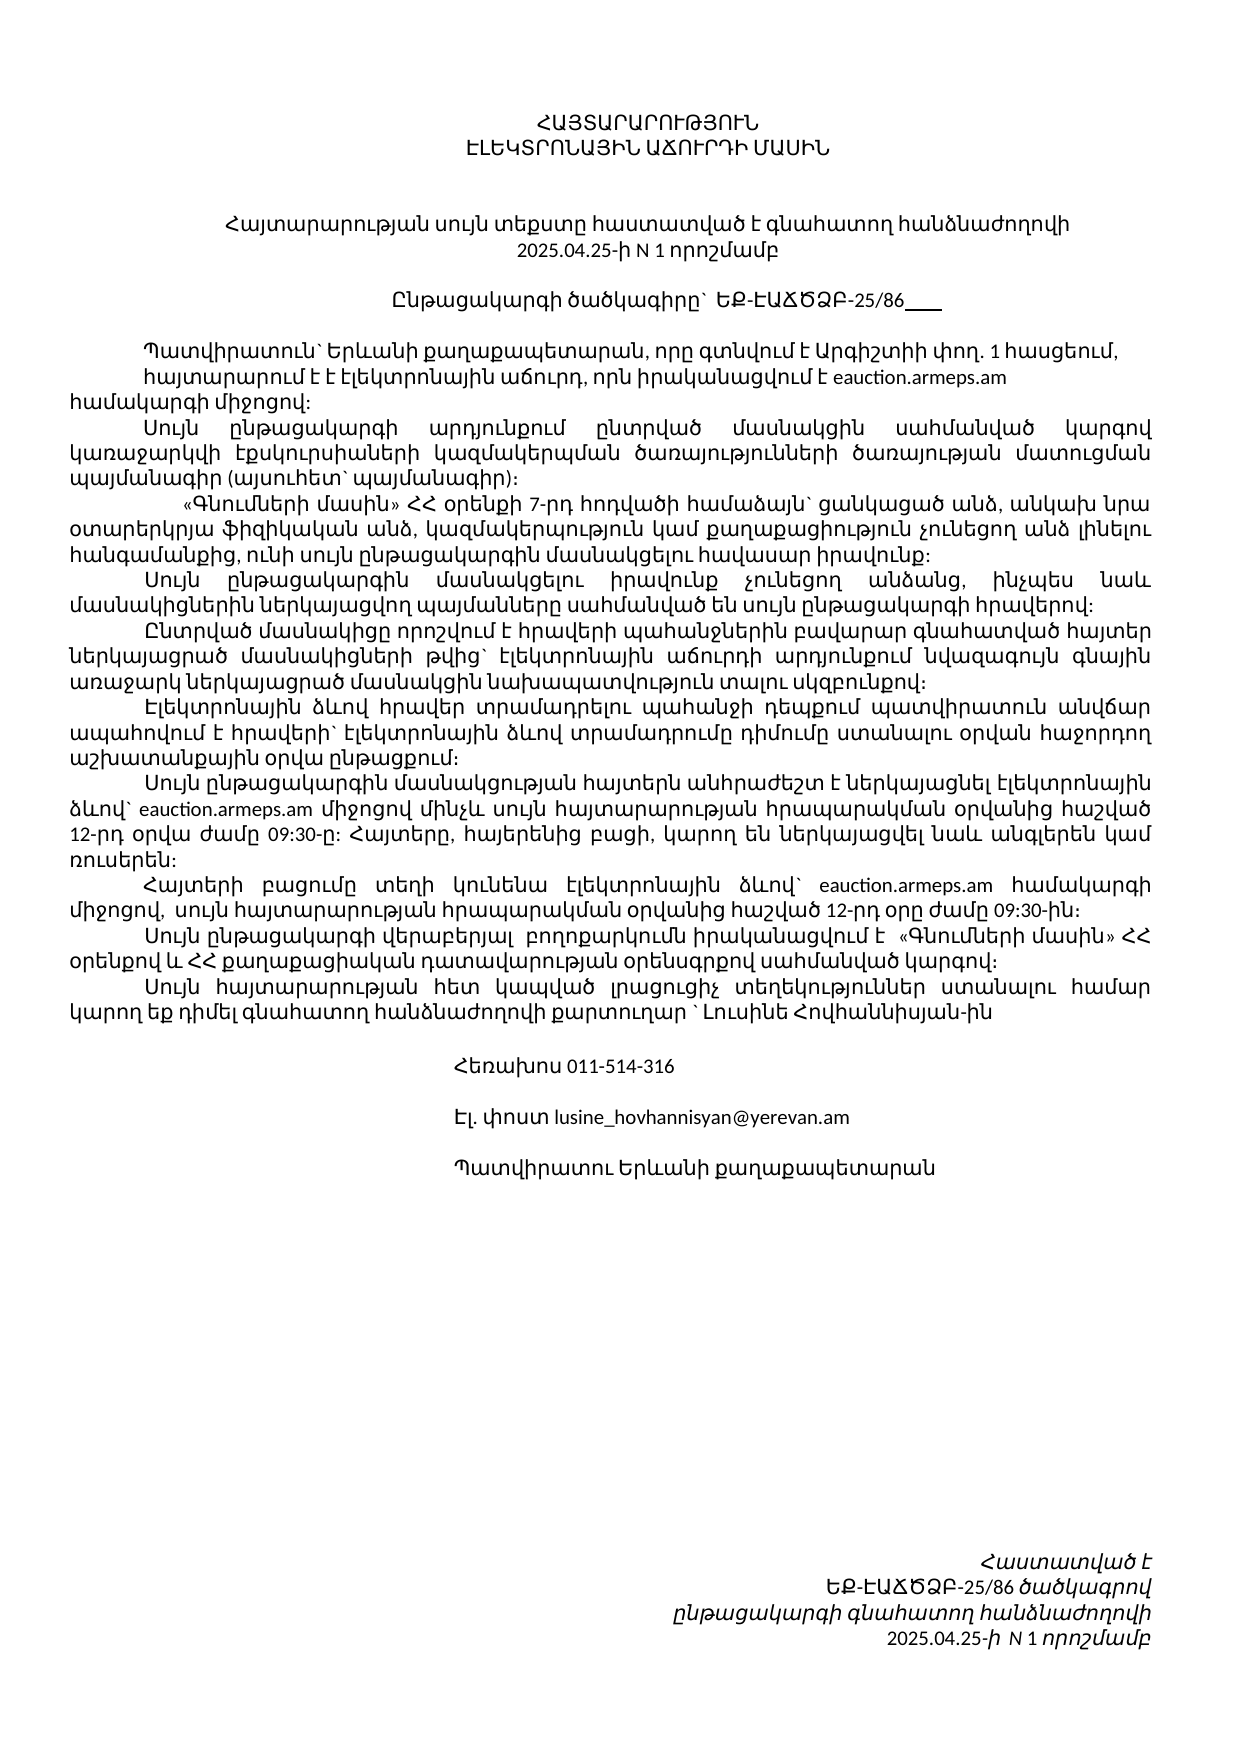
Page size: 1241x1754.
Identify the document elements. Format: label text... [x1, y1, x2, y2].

text Սույն ընթացակարգի վերաբերյալ բողոքարկումն իրականացվում է «Գնումների մասին» ՀՀ օրենքով և ՀՀ քաղաքացիական դատավարության օրենսգրքով սահմանված կարգով։ [69, 923, 1152, 974]
text Ընտրված մասնակիցը որոշվում է հրավերի պահանջներին բավարար գնահատված հայտեր ներկայացրած մասնակիցների թվից` էլեկտրոնային աճուրդի արդյունքում նվազագույն գնային առաջարկ ներկայացրած մասնակցին նախապատվություն տալու սկզբունքով։ [69, 618, 1152, 694]
text «Գնումների մասին» ՀՀ օրենքի 7-րդ հոդվածի համաձայն` ցանկացած անձ, անկախ նրա օտարերկրյա ֆիզիկական անձ, կազմակերպություն կամ քաղաքացիություն չունեցող անձ լինելու հանգամանքից, ունի սույն ընթացակարգին մասնակցելու հավասար իրավունք: [69, 491, 1152, 567]
text Պատվիրատու Երևանի քաղաքապետարան [69, 1155, 1152, 1180]
text հայտարարում է է էլեկտրոնային աճուրդ, որն իրականացվում է eauction.armeps.am համակարգի միջոցով: [69, 364, 1152, 415]
text ՀԱՅՏԱՐԱՐՈՒԹՅՈՒՆ [69, 110, 1152, 135]
text Էլ. փոստ lusine_hovhannisyan@yerevan.am [69, 1104, 1152, 1129]
text Սույն ընթացակարգին մասնակցության հայտերն անհրաժեշտ է ներկայացնել էլեկտրոնային ձևով` eauction.armeps.am միջոցով մինչև սույն հայտարարության հրապարակման օրվանից հաշված 12-րդ օրվա ժամը 09:30-ը: Հայտերը, հայերենից բացի, կարող են ներկայացվել նաև անգլերեն կամ ռուսերեն: [69, 771, 1152, 872]
text Ընթացակարգի ծածկագիրը` ԵՔ-ԷԱՃԾՁԲ-25/86 [69, 288, 1152, 313]
text Սույն ընթացակարգի արդյունքում ընտրված մասնակցին սահմանված կարգով կառաջարկվի էքսկուրսիաների կազմակերպման ծառայությունների ծառայության մատուցման պայմանագիր (այսուհետ` պայմանագիր)։ [69, 415, 1152, 491]
text Հայտերի բացումը տեղի կունենա էլեկտրոնային ձևով` eauction.armeps.am համակարգի միջոցով, սույն հայտարարության հրապարակման օրվանից հաշված 12-րդ օրը ժամը 09:30-ին։ [69, 872, 1152, 923]
text Էլեկտրոնային ձևով հրավեր տրամադրելու պահանջի դեպքում պատվիրատուն անվճար ապահովում է հրավերի` էլեկտրոնային ձևով տրամադրումը դիմումը ստանալու օրվան հաջորդող աշխատանքային օրվա ընթացքում։ [69, 694, 1152, 771]
text ընթացակարգի գնահատող հանձնաժողովի [69, 1600, 1152, 1625]
text Պատվիրատուն` Երևանի քաղաքապետարան, որը գտնվում է Արգիշտիի փող. 1 հասցեում, [69, 338, 1152, 364]
text 2025.04.25 -ի N 1 որոշմամբ [69, 237, 1152, 262]
text Հաստատված է [69, 1549, 1152, 1574]
text ԷԼԵԿՏՐՈՆԱՅԻՆ ԱՃՈՒՐԴԻ ՄԱՍԻՆ [69, 135, 1152, 161]
text 2025.04.25 -ի N 1 որոշմամբ [69, 1625, 1152, 1651]
text Հայտարարության սույն տեքստը հաստատված է գնահատող հանձնաժողովի [69, 211, 1152, 237]
text Հեռախոս 011-514-316 [69, 1053, 1152, 1078]
text Սույն հայտարարության հետ կապված լրացուցիչ տեղեկություններ ստանալու համար կարող եք դիմել գնահատող հանձնաժողովի քարտուղար ` Լուսինե Հովհաննիսյան-ին [69, 974, 1152, 1025]
text ԵՔ-ԷԱՃԾՁԲ-25/86 ծածկագրով [69, 1574, 1152, 1600]
text Սույն ընթացակարգին մասնակցելու իրավունք չունեցող անձանց, ինչպես նաև մասնակիցներին ներկայացվող պայմանները սահմանված են սույն ընթացակարգի հրավերով: [69, 567, 1152, 618]
